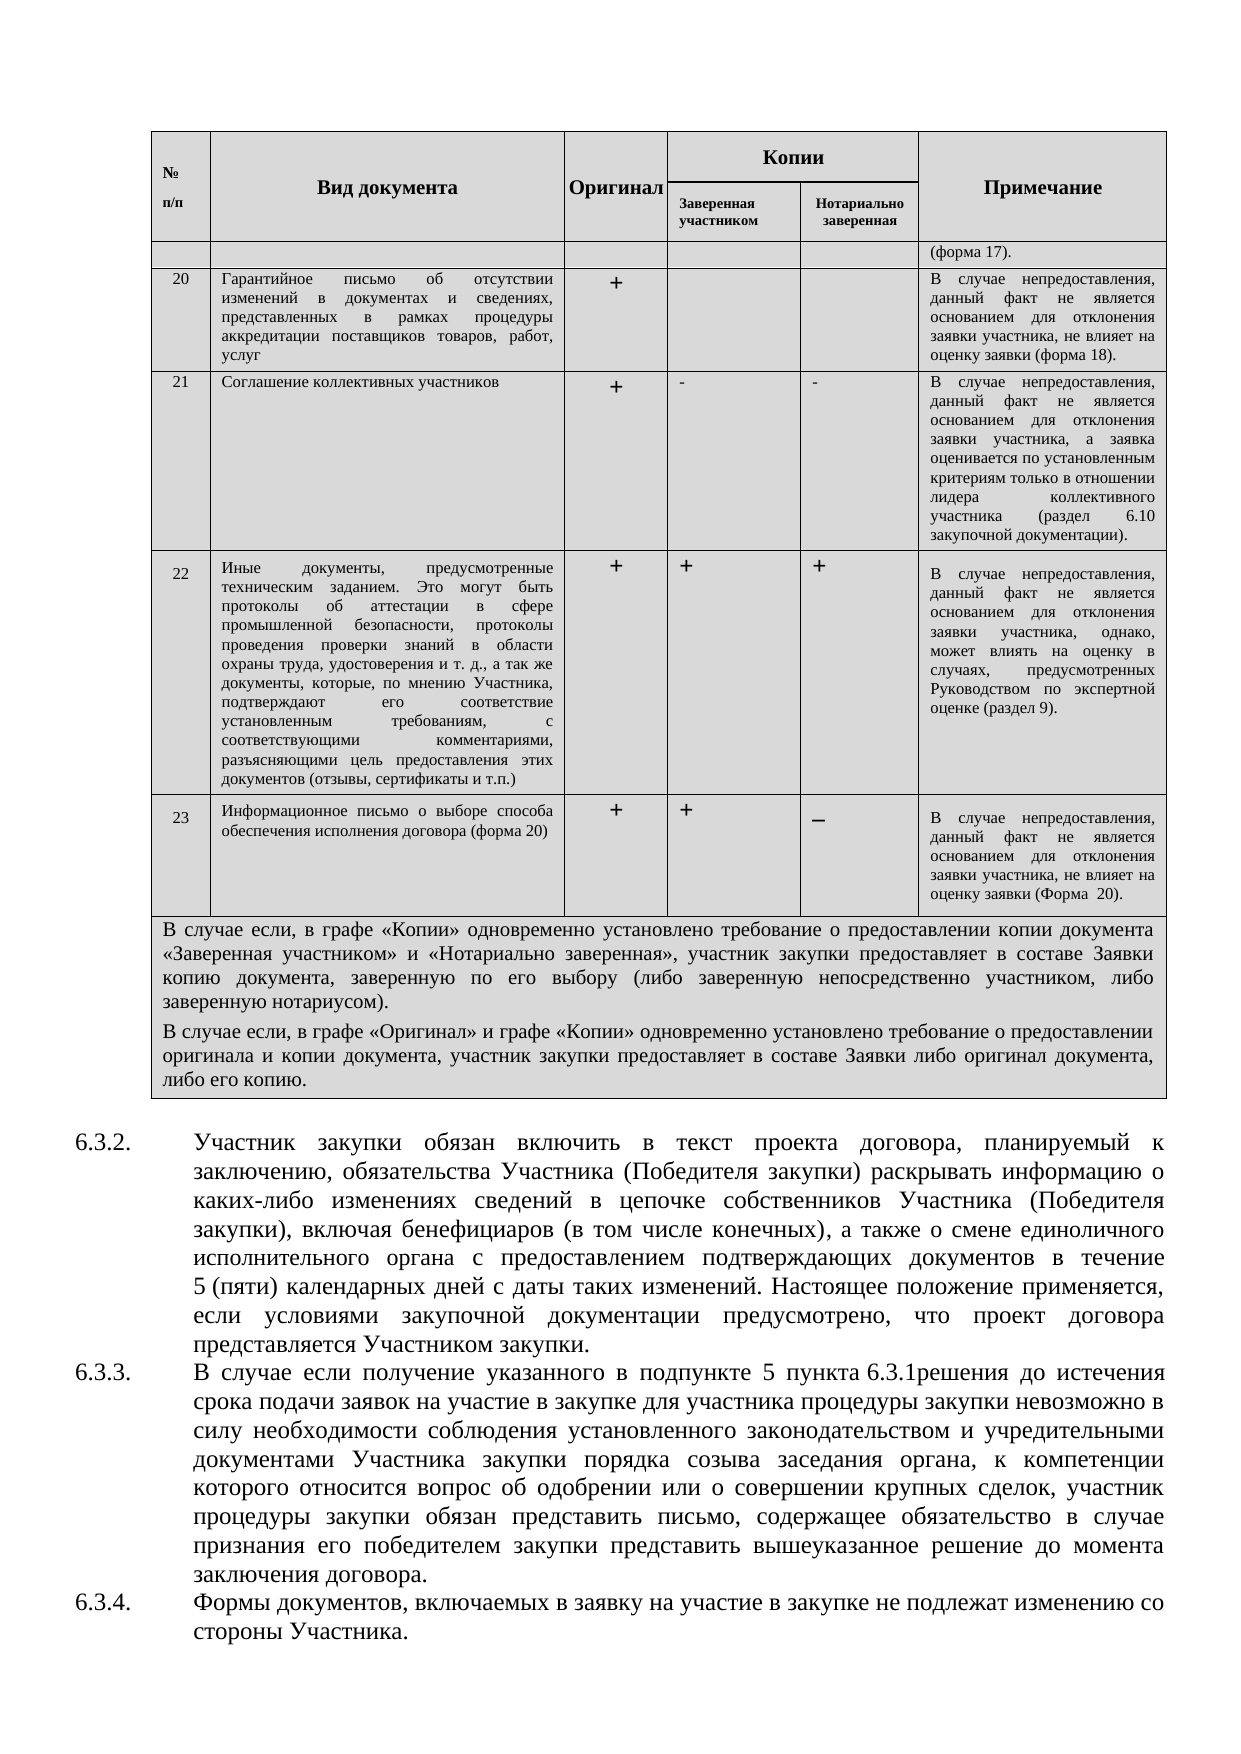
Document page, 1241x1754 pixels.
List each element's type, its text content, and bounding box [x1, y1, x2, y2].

table_cell Гарантийное письмо об отсутствии изменений в документах и сведениях, представленных в рамках процедуры аккредитации поставщиков товаров, работ, услуг [211, 269, 564, 371]
table_cell - [801, 242, 918, 267]
table_cell - [668, 372, 800, 550]
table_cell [211, 242, 564, 267]
table_cell - [801, 372, 918, 550]
table_cell 23 [152, 795, 210, 916]
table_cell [919, 242, 1166, 267]
table_cell Заверенная участником [668, 183, 800, 241]
table_cell + [801, 551, 918, 794]
table_cell Информационное письмо о выборе способа обеспечения исполнения договора (форма 20) [211, 795, 564, 916]
table_cell В случае непредоставления, данный факт не является основанием для отклонения заявки участника, однако, может влиять на оценку в случаях, предусмотренных Руководством по экспертной оценке (раздел 9). [919, 551, 1166, 794]
table_cell Соглашение коллективных участников [211, 372, 564, 550]
table_cell + [565, 242, 667, 267]
table_cell [801, 269, 918, 371]
table_cell + [668, 551, 800, 794]
table_cell В случае непредоставления, данный факт не является основанием для отклонения заявки участника, не влияет на оценку заявки (форма 18). [919, 269, 1166, 371]
list Участник закупки обязан включить в текст проекта договора, планируемый к заключению, обязательства Участника (Победителя закупки) раскрывать информацию о каких-либо изменениях сведений в цепочке собственников Участника (Победителя закупки), включая бенефициаров (в том числе конечных), а также о смене единоличного исполнительного органа с предоставлением подтверждающих документов в течение 5 (пяти) календарных дней с даты таких изменений. Настоящее положение применяется, если условиями закупочной документации предусмотрено, что проект договора представляется Участником закупки. [75, 1127, 1165, 1357]
table_cell + [565, 551, 667, 794]
table_cell 22 [152, 551, 210, 794]
table_cell + [565, 269, 667, 371]
table_header Оригинал [565, 132, 667, 241]
list В случае если получение указанного в подпункте 5 пункта 6.3.1решения до истечения срока подачи заявок на участие в закупке для участника процедуры закупки невозможно в силу необходимости соблюдения установленного законодательством и учредительными документами Участника закупки порядка созыва заседания органа, к компетенции которого относится вопрос об одобрении или о совершении крупных сделок, участник процедуры закупки обязан представить письмо, содержащее обязательство в случае признания его победителем закупки представить вышеуказанное решение до момента заключения договора. [75, 1357, 1165, 1587]
table_cell + [565, 795, 667, 916]
table_header Копии [668, 132, 918, 181]
table_cell В случае непредоставления, данный факт не является основанием для отклонения заявки участника, а заявка оценивается по установленным критериям только в отношении лидера коллективного участника (раздел 6.10 закупочной документации). [919, 372, 1166, 550]
table_cell _ [801, 795, 918, 916]
table_cell В случае непредоставления, данный факт не является основанием для отклонения заявки участника, не влияет на оценку заявки (Форма 20). [919, 795, 1166, 916]
list Формы документов, включаемых в заявку на участие в закупке не подлежат изменению со стороны Участника. [75, 1587, 1165, 1645]
table_cell 20 [152, 269, 210, 371]
table_cell Иные документы, предусмотренные техническим заданием. Это могут быть протоколы об аттестации в сфере промышленной безопасности, протоколы проведения проверки знаний в области охраны труда, удостоверения и т. д., а так же документы, которые, по мнению Участника, подтверждают его соответствие установленным требованиям, с соответствующими комментариями, разъясняющими цель предоставления этих документов (отзывы, сертификаты и т.п.) [211, 551, 564, 794]
table_cell - [668, 242, 800, 267]
table_cell + [668, 795, 800, 916]
table_cell 19 [152, 242, 210, 267]
table_header Вид документа [211, 132, 564, 241]
table_cell [668, 269, 800, 371]
table_header № п/п [152, 132, 210, 241]
table_cell 21 [152, 372, 210, 550]
table_header Примечание [919, 132, 1166, 241]
table_cell Нотариально заверенная [801, 183, 918, 241]
table_cell В случае если, в графе «Копии» одновременно установлено требование о предоставлении копии документа «Заверенная участником» и «Нотариально заверенная», участник закупки предоставляет в составе Заявки копию документа, заверенную по его выбору (либо заверенную непосредственно участником, либо заверенную нотариусом). В случае если, в графе «Оригинал» и графе «Копии» одновременно установлено требование о предоставлении оригинала и копии документа, участник закупки предоставляет в составе Заявки либо оригинал документа, либо его копию. [152, 917, 1166, 1098]
table_cell + [565, 372, 667, 550]
